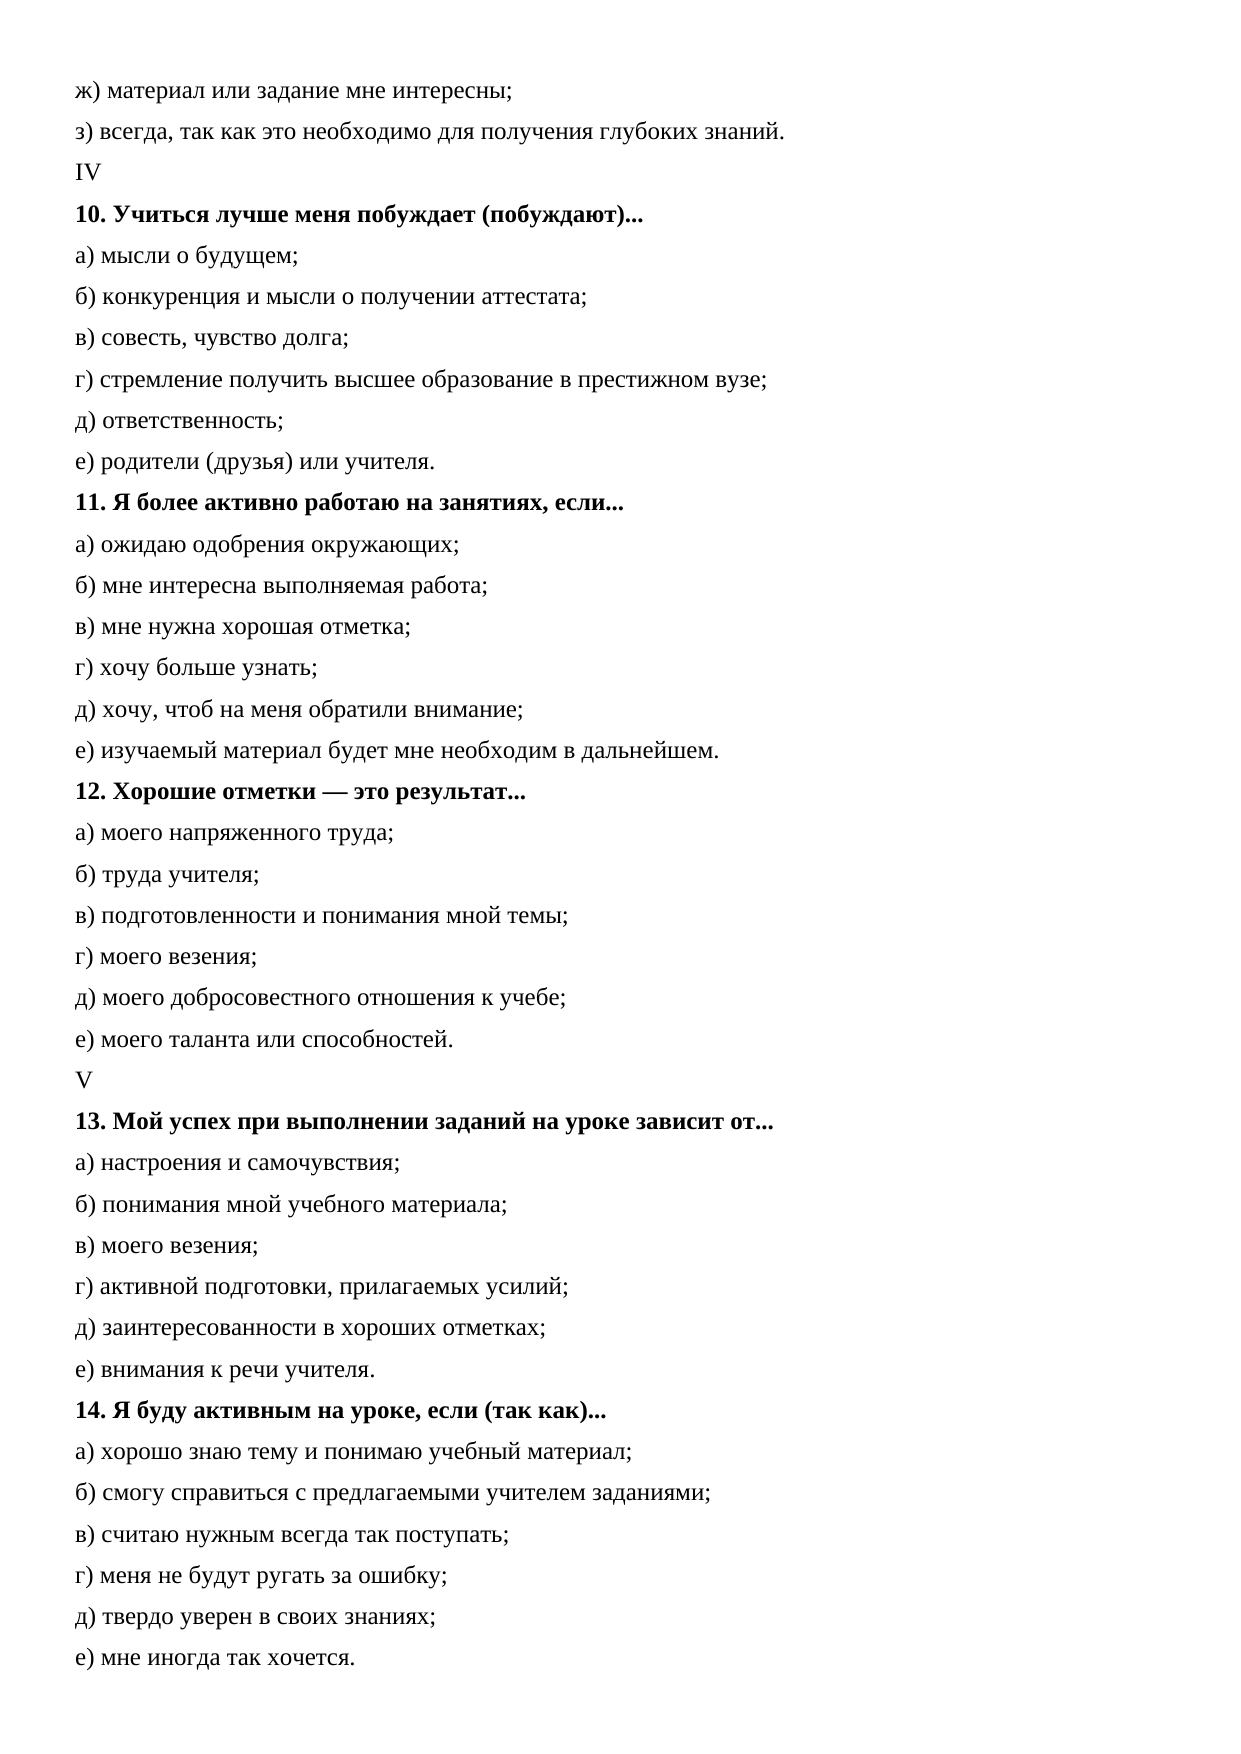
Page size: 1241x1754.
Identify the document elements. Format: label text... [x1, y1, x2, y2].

text в) совесть, чувство долга; [75, 322, 1165, 351]
text в) считаю нужным всегда так поступать; [75, 1519, 1165, 1547]
text б) труда учителя; [75, 859, 1165, 887]
text а) хорошо знаю тему и понимаю учебный материал; [75, 1436, 1165, 1465]
text е) родители (друзья) или учителя. [75, 446, 1165, 475]
text б) конкуренция и мысли о получении аттестата; [75, 281, 1165, 310]
text е) мне иногда так хочется. [75, 1642, 1165, 1671]
text е) моего таланта или способностей. [75, 1024, 1165, 1052]
text г) активной подготовки, прилагаемых усилий; [75, 1271, 1165, 1300]
text 13. Мой успех при выполнении заданий на уроке зависит от... [75, 1106, 1165, 1135]
text а) мысли о будущем; [75, 240, 1165, 269]
text 10. Учиться лучше меня побуждает (побуждают)... [75, 199, 1165, 227]
text в) моего везения; [75, 1230, 1165, 1259]
text 11. Я более активно работаю на занятиях, если... [75, 487, 1165, 516]
text з) всегда, так как это необходимо для получения глубоких знаний. [75, 116, 1165, 145]
text V [75, 1065, 1165, 1094]
text а) настроения и самочувствия; [75, 1147, 1165, 1176]
text г) стремление получить высшее образование в престижном вузе; [75, 364, 1165, 392]
text г) меня не будут ругать за ошибку; [75, 1560, 1165, 1589]
text д) заинтересованности в хороших отметках; [75, 1312, 1165, 1341]
text е) внимания к речи учителя. [75, 1354, 1165, 1382]
text б) смогу справиться с предлагаемыми учителем заданиями; [75, 1477, 1165, 1506]
text б) мне интересна выполняемая работа; [75, 570, 1165, 599]
text в) мне нужна хорошая отметка; [75, 611, 1165, 640]
text д) твердо уверен в своих знаниях; [75, 1601, 1165, 1630]
text 14. Я буду активным на уроке, если (так как)... [75, 1395, 1165, 1424]
text д) ответственность; [75, 405, 1165, 434]
text IV [75, 157, 1165, 186]
text д) хочу, чтоб на меня обратили внимание; [75, 694, 1165, 722]
text 12. Хорошие отметки — это результат... [75, 776, 1165, 805]
text б) понимания мной учебного материала; [75, 1189, 1165, 1217]
text а) моего напряженного труда; [75, 817, 1165, 846]
text е) изучаемый материал будет мне необходим в дальнейшем. [75, 735, 1165, 764]
text д) моего добросовестного отношения к учебе; [75, 982, 1165, 1011]
text в) подготовленности и понимания мной темы; [75, 900, 1165, 929]
text г) хочу больше узнать; [75, 652, 1165, 681]
text г) моего везения; [75, 941, 1165, 970]
text ж) материал или задание мне интересны; [75, 75, 1165, 104]
text а) ожидаю одобрения окружающих; [75, 529, 1165, 557]
